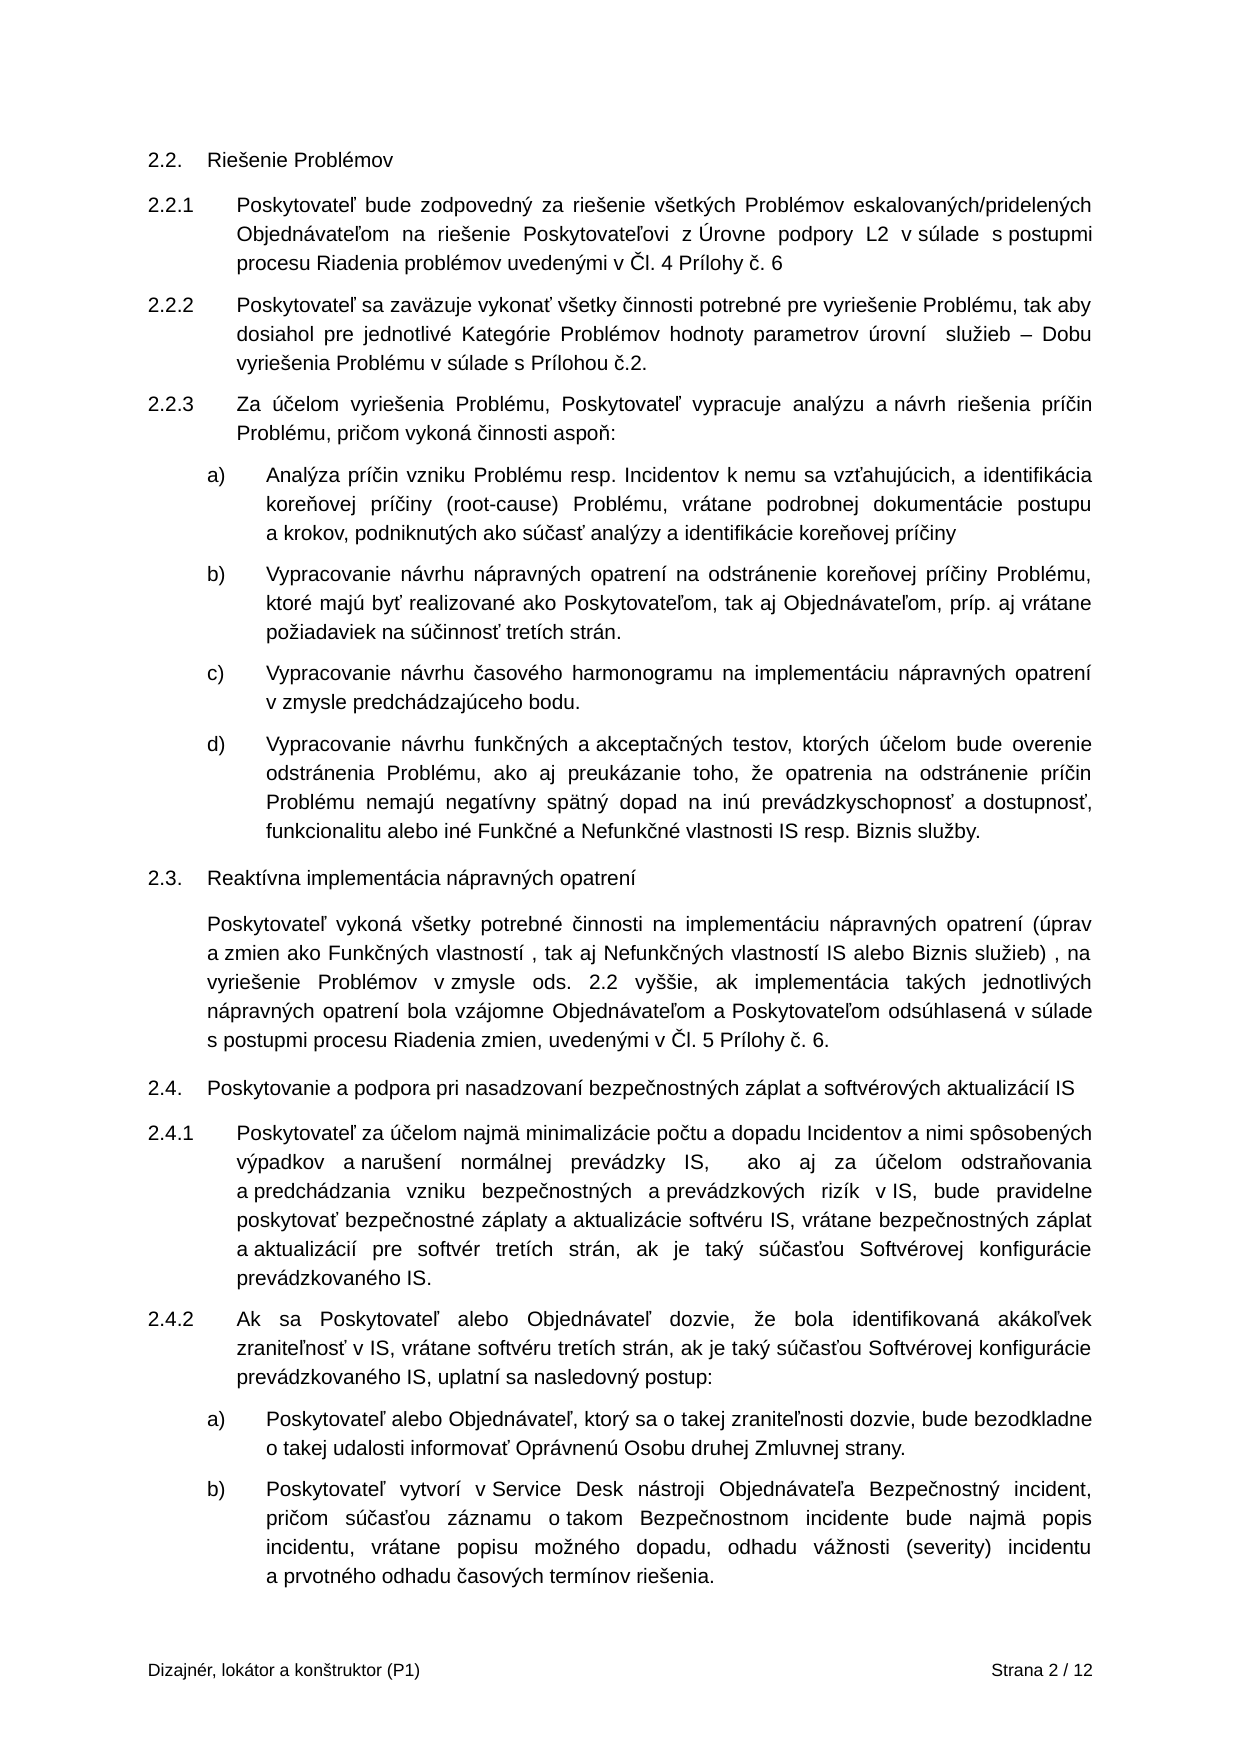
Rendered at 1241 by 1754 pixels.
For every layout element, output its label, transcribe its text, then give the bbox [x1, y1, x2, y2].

text Poskytovanie a podpora pri nasadzovaní bezpečnostných záplat a softvérových aktualizácií IS [148, 1075, 1092, 1099]
text Ak sa Poskytovateľ alebo Objednávateľ dozvie, že bola identifikovaná akákoľvek zraniteľnosť v IS, vrátane softvéru tretích strán, ak je taký súčasťou Softvérovej konfigurácie prevádzkovaného IS, uplatní sa nasledovný postup: [148, 1307, 1092, 1389]
text Riešenie Problémov [148, 148, 1092, 172]
text Poskytovateľ za účelom najmä minimalizácie počtu a dopadu Incidentov a nimi spôsobených výpadkov a narušení normálnej prevádzky IS, ako aj za účelom odstraňovania a predchádzania vzniku bezpečnostných a prevádzkových rizík v IS, bude pravidelne poskytovať bezpečnostné záplaty a aktualizácie softvéru IS, vrátane bezpečnostných záplat a aktualizácií pre softvér tretích strán, ak je taký súčasťou Softvérovej konfigurácie prevádzkovaného IS. [148, 1121, 1092, 1290]
text Reaktívna implementácia nápravných opatrení [148, 866, 1092, 890]
text Vypracovanie návrhu nápravných opatrení na odstránenie koreňovej príčiny Problému, ktoré majú byť realizované ako Poskytovateľom, tak aj Objednávateľom, príp. aj vrátane požiadaviek na súčinnosť tretích strán. [207, 562, 1092, 644]
text Poskytovateľ vytvorí v Service Desk nástroji Objednávateľa Bezpečnostný incident, pričom súčasťou záznamu o takom Bezpečnostnom incidente bude najmä popis incidentu, vrátane popisu možného dopadu, odhadu vážnosti (severity) incidentu a prvotného odhadu časových termínov riešenia. [207, 1477, 1092, 1588]
text Vypracovanie návrhu časového harmonogramu na implementáciu nápravných opatrení v zmysle predchádzajúceho bodu. [207, 661, 1092, 714]
text Poskytovateľ alebo Objednávateľ, ktorý sa o takej zraniteľnosti dozvie, bude bezodkladne o takej udalosti informovať Oprávnenú Osobu druhej Zmluvnej strany. [207, 1407, 1092, 1459]
text Za účelom vyriešenia Problému, Poskytovateľ vypracuje analýzu a návrh riešenia príčin Problému, pričom vykoná činnosti aspoň: [148, 392, 1092, 445]
text Poskytovateľ vykoná všetky potrebné činnosti na implementáciu nápravných opatrení (úprav a zmien ako Funkčných vlastností , tak aj Nefunkčných vlastností IS alebo Biznis služieb) , na vyriešenie Problémov v zmysle ods. 2.2 vyššie, ak implementácia takých jednotlivých nápravných opatrení bola vzájomne Objednávateľom a Poskytovateľom odsúhlasená v súlade s postupmi procesu Riadenia zmien, uvedenými v Čl. 5 Prílohy č. 6. [207, 912, 1092, 1052]
text Analýza príčin vzniku Problému resp. Incidentov k nemu sa vzťahujúcich, a identifikácia koreňovej príčiny (root-cause) Problému, vrátane podrobnej dokumentácie postupu a krokov, podniknutých ako súčasť analýzy a identifikácie koreňovej príčiny [207, 462, 1092, 544]
text Vypracovanie návrhu funkčných a akceptačných testov, ktorých účelom bude overenie odstránenia Problému, ako aj preukázanie toho, že opatrenia na odstránenie príčin Problému nemajú negatívny spätný dopad na inú prevádzkyschopnosť a dostupnosť, funkcionalitu alebo iné Funkčné a Nefunkčné vlastnosti IS resp. Biznis služby. [207, 732, 1092, 842]
text Poskytovateľ bude zodpovedný za riešenie všetkých Problémov eskalovaných/pridelených Objednávateľom na riešenie Poskytovateľovi z Úrovne podpory L2 v súlade s postupmi procesu Riadenia problémov uvedenými v Čl. 4 Prílohy č. 6 [148, 193, 1092, 275]
text Poskytovateľ sa zaväzuje vykonať všetky činnosti potrebné pre vyriešenie Problému, tak aby dosiahol pre jednotlivé Kategórie Problémov hodnoty parametrov úrovní služieb – Dobu vyriešenia Problému v súlade s Prílohou č.2. [148, 293, 1092, 374]
